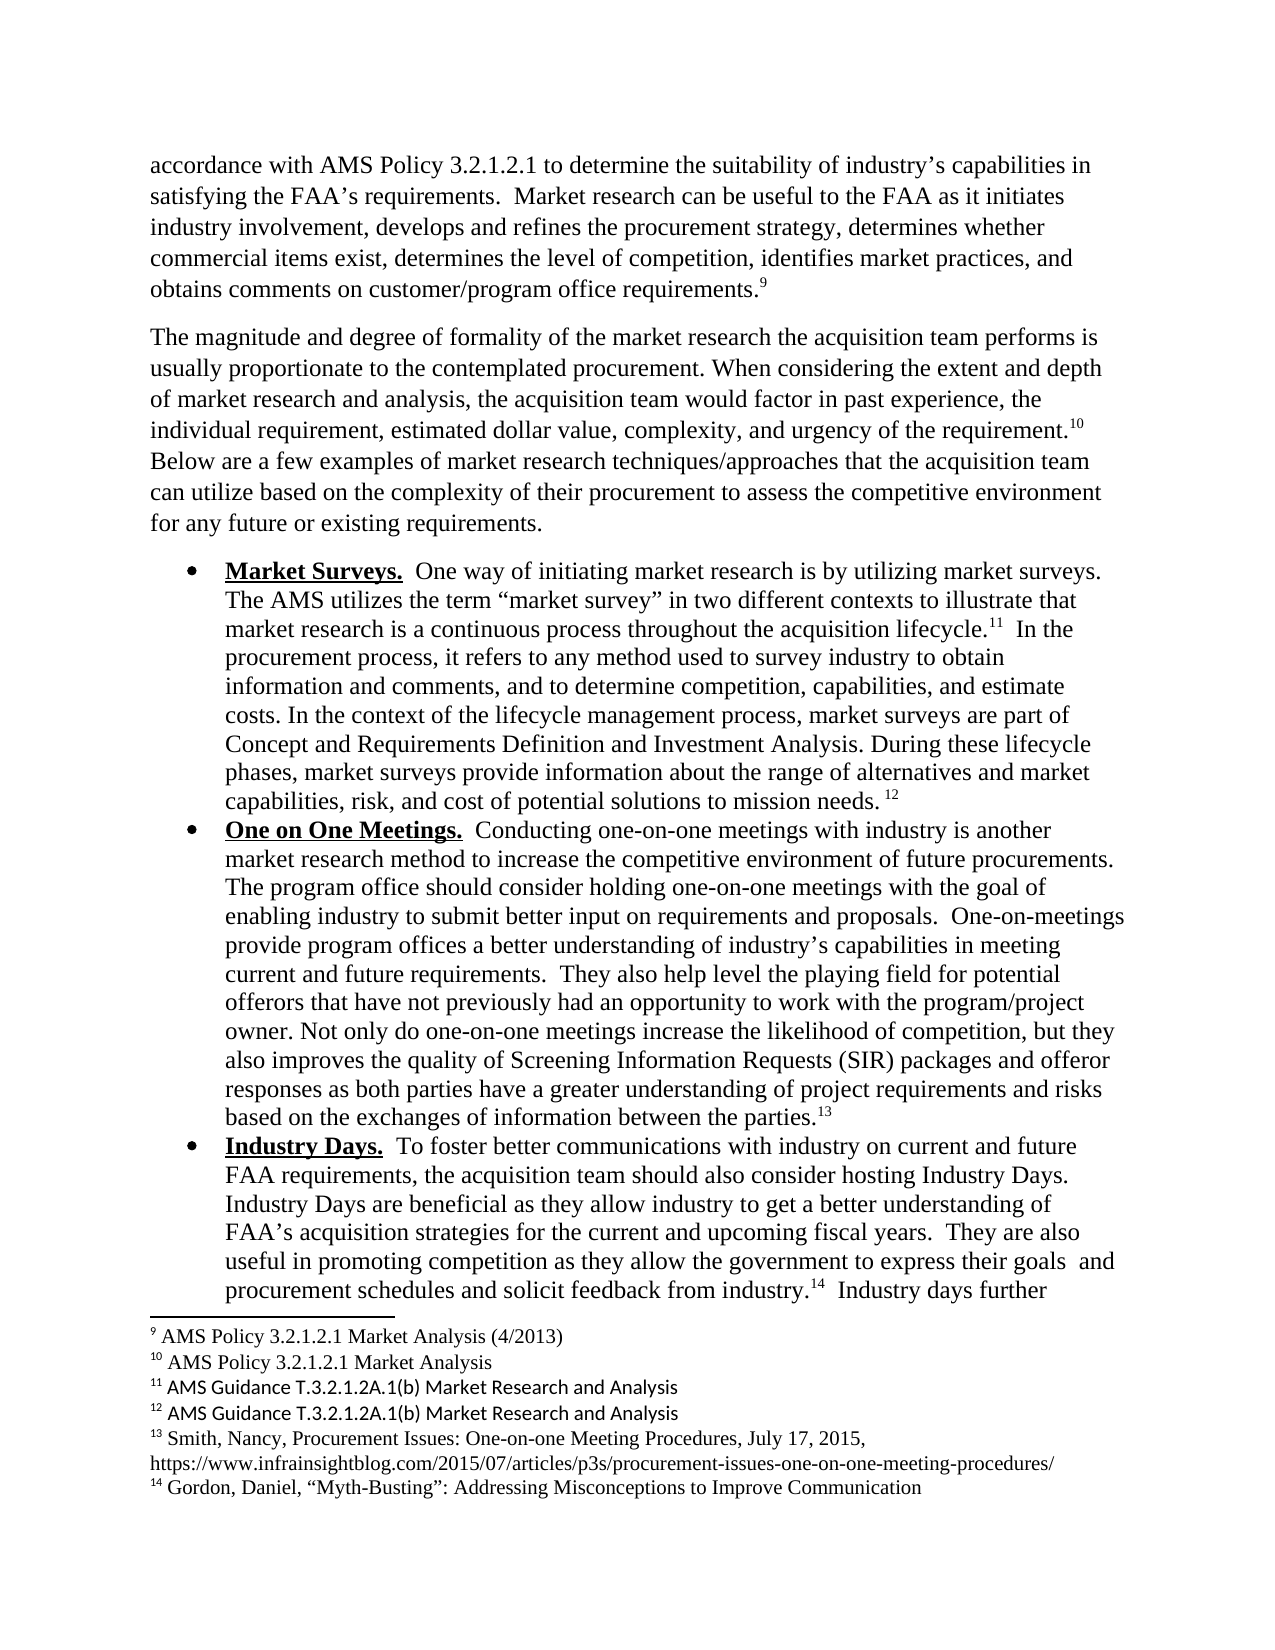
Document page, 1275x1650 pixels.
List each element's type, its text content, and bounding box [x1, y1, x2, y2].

list Market Surveys. One way of initiating market research is by utilizing market surveys. The AMS utilizes the term “market survey” in two different contexts to illustrate that market research is a continuous process throughout the acquisition lifecycle. In the procurement process, it refers to any method used to survey industry to obtain information and comments, and to determine competition, capabilities, and estimate costs. In the context of the lifecycle management process, market surveys are part of Concept and Requirements Definition and Investment Analysis. During these lifecycle phases, market surveys provide information about the range of alternatives and market capabilities, risk, and cost of potential solutions to mission needs. [187, 556, 1125, 815]
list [187, 1131, 1125, 1304]
list One on One Meetings. Conducting one-on-one meetings with industry is another market research method to increase the competitive environment of future procurements. The program office should consider holding one-on-one meetings with the goal of enabling industry to submit better input on requirements and proposals. One-on-meetings provide program offices a better understanding of industry’s capabilities in meeting current and future requirements. They also help level the playing field for potential offerors that have not previously had an opportunity to work with the program/project owner. Not only do one-on-one meetings increase the likelihood of competition, but they also improves the quality of Screening Information Requests (SIR) packages and offeror responses as both parties have a greater understanding of project requirements and risks based on the exchanges of information between the parties. [187, 815, 1125, 1131]
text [150, 150, 1125, 303]
text The magnitude and degree of formality of the market research the acquisition team performs is usually proportionate to the contemplated procurement. When considering the extent and depth of market research and analysis, the acquisition team would factor in past experience, the individual requirement, estimated dollar value, complexity, and urgency of the requirement. Below are a few examples of market research techniques/approaches that the acquisition team can utilize based on the complexity of their procurement to assess the competitive environment for any future or existing requirements. [150, 322, 1125, 537]
